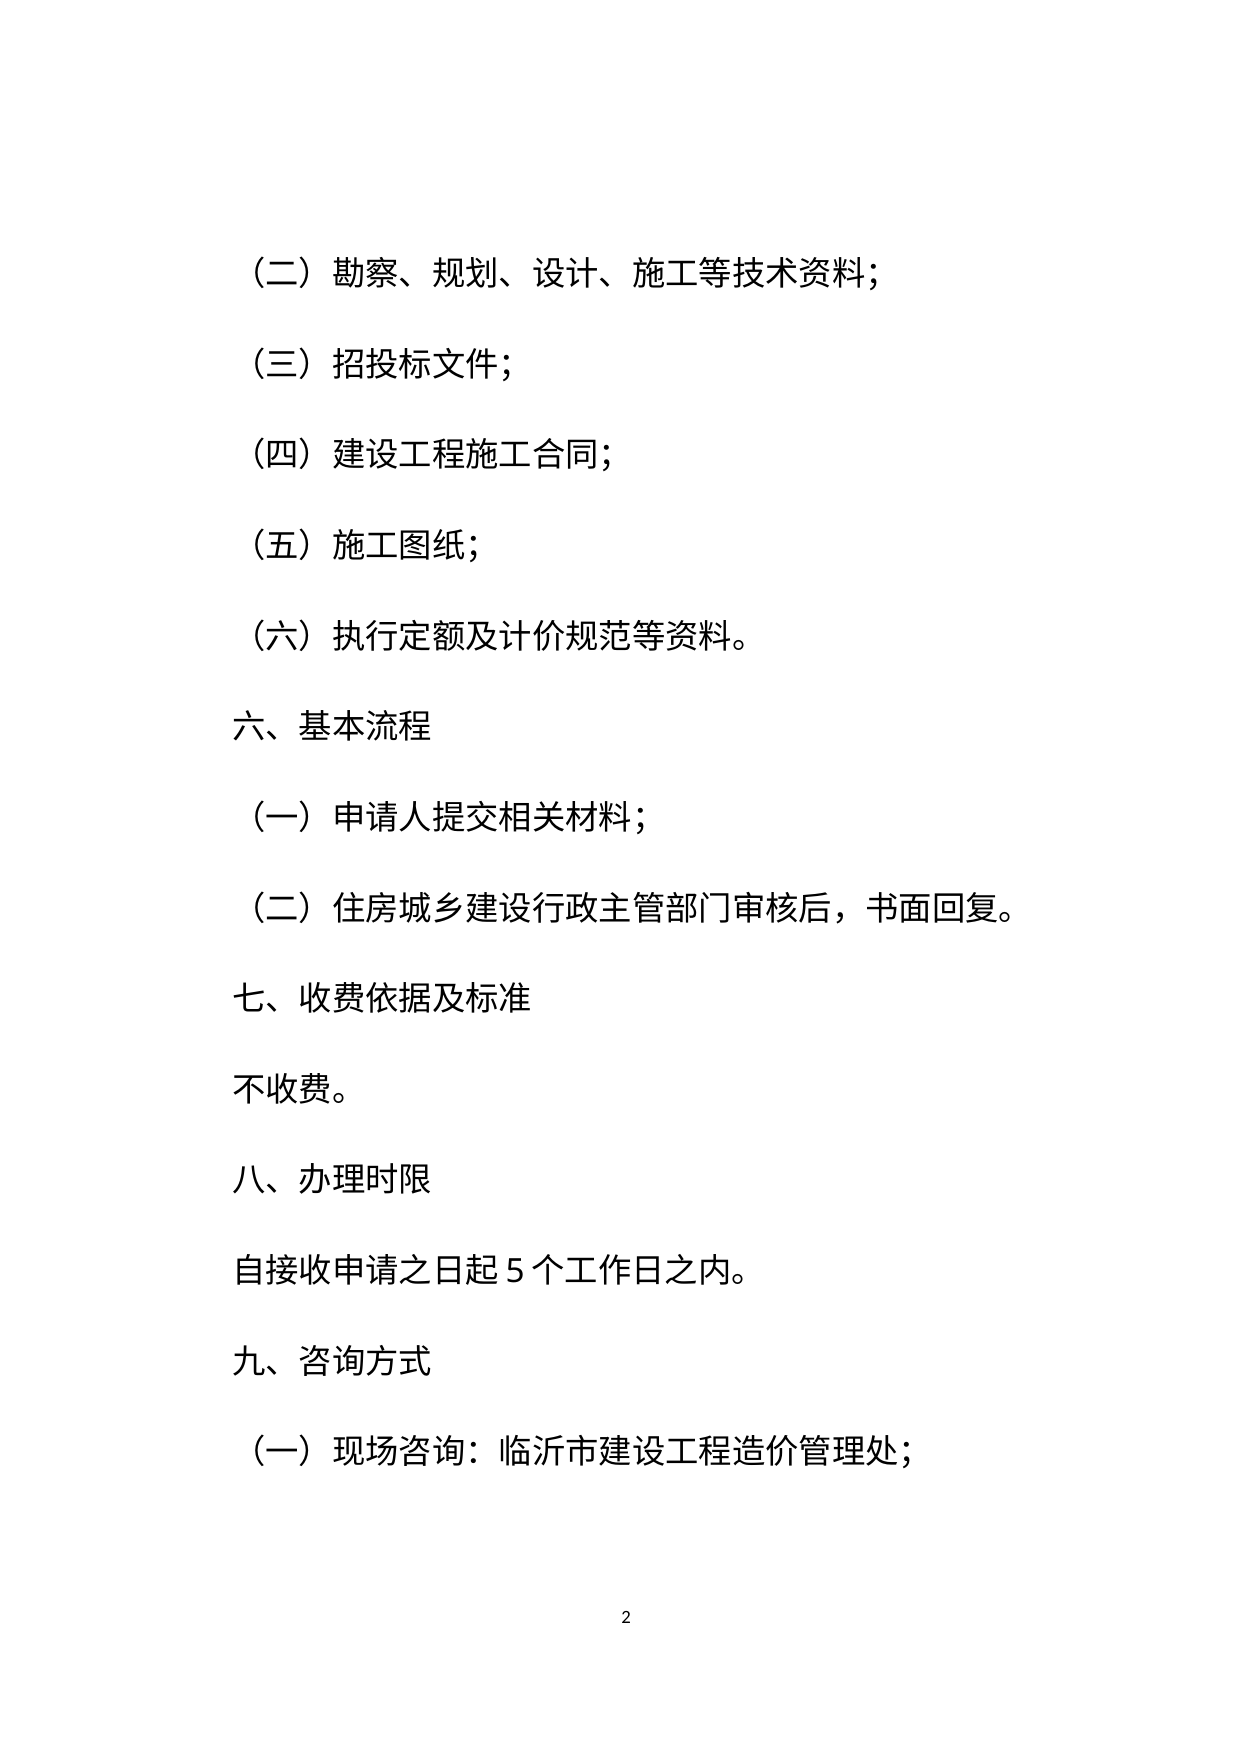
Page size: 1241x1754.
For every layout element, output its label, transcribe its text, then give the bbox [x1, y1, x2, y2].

text 六、基本流程 [165, 679, 1087, 769]
text （二）勘察、规划、设计、施工等技术资料； [165, 226, 1087, 316]
text （三）招投标文件； [165, 316, 1087, 407]
text 不收费。 [165, 1041, 1087, 1132]
text 七、收费依据及标准 [165, 951, 1087, 1041]
text 九、咨询方式 [165, 1313, 1087, 1404]
text （二）住房城乡建设行政主管部门审核后，书面回复。 [165, 860, 1087, 951]
text （四）建设工程施工合同； [165, 407, 1087, 498]
text 八、办理时限 [165, 1132, 1087, 1223]
text 自接收申请之日起5个工作日之内。 [165, 1223, 1087, 1313]
text （六）执行定额及计价规范等资料。 [165, 588, 1087, 679]
text （五）施工图纸； [165, 498, 1087, 588]
text （一）申请人提交相关材料； [165, 769, 1087, 860]
text （一）现场咨询：临沂市建设工程造价管理处； [165, 1404, 1087, 1494]
